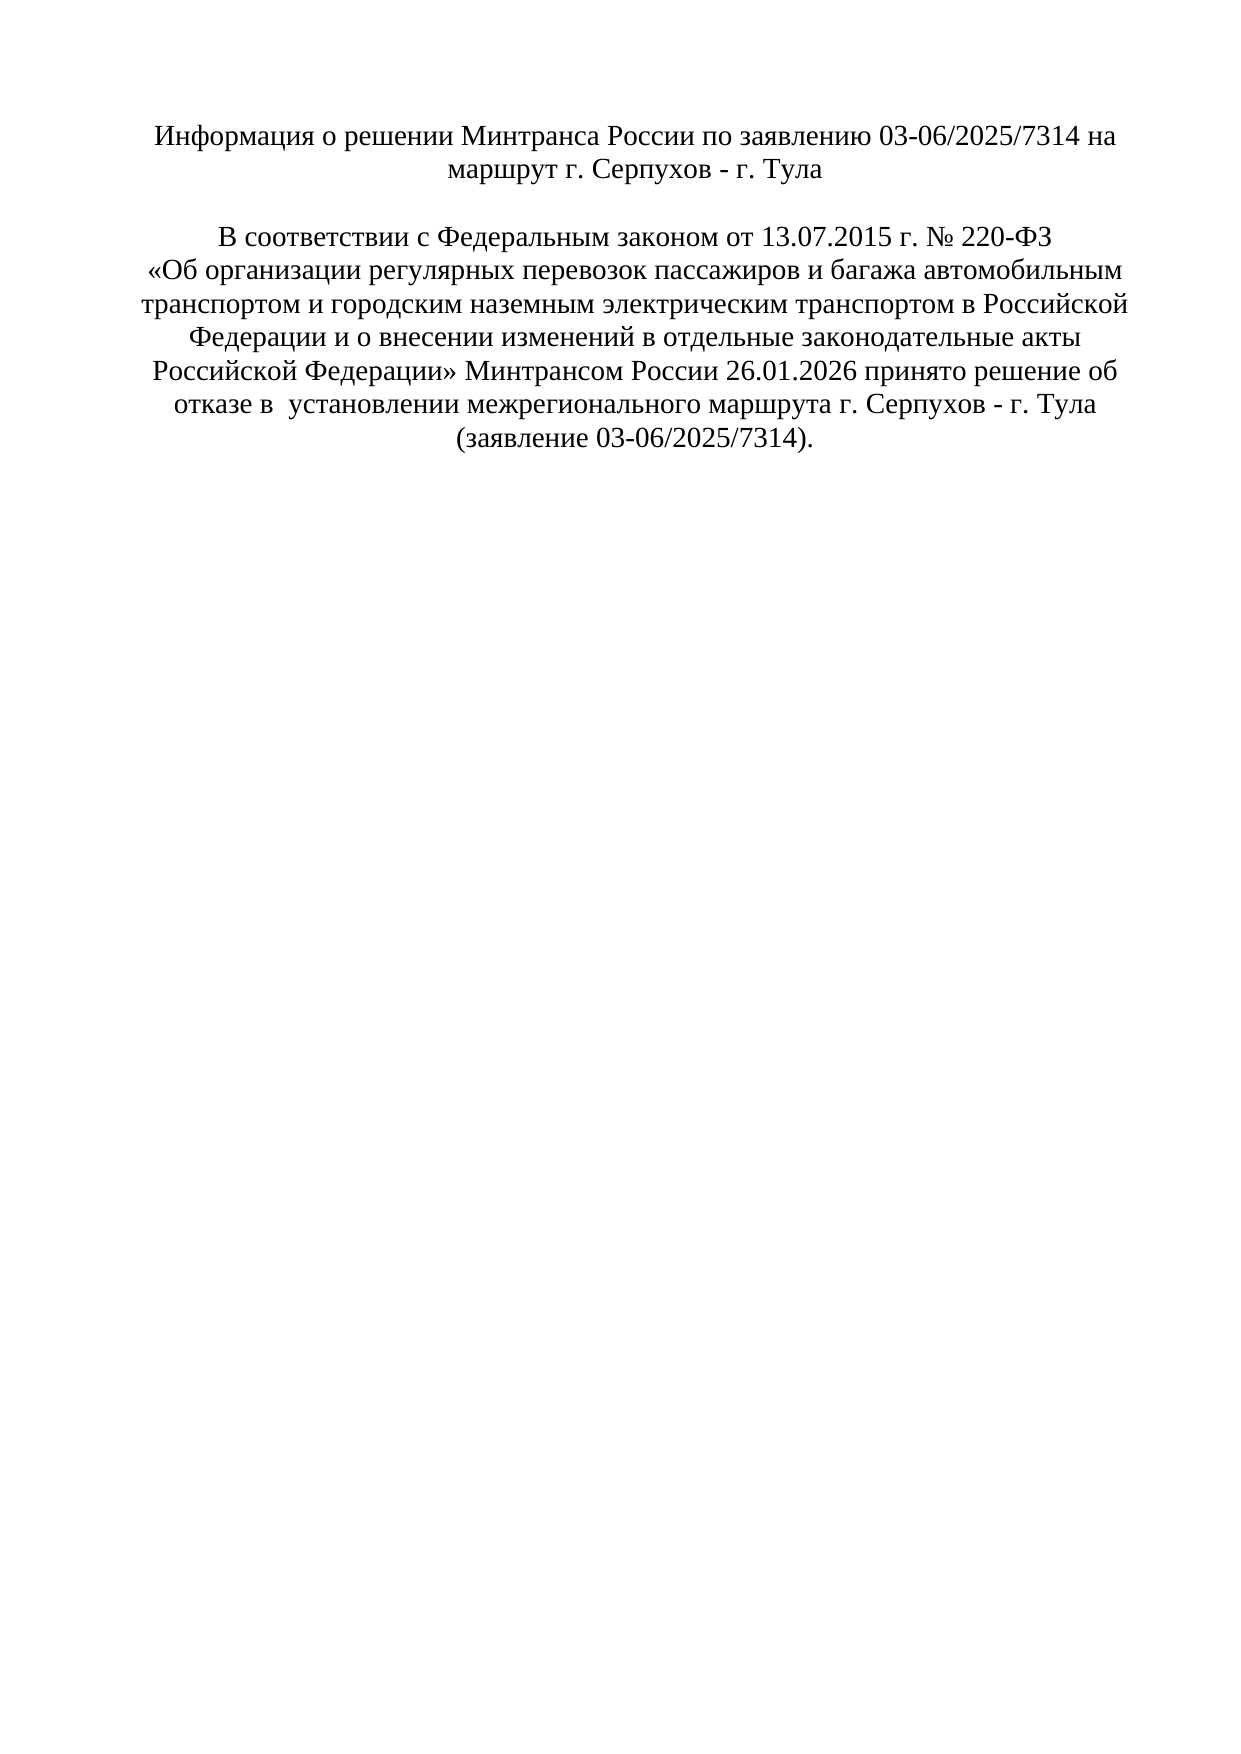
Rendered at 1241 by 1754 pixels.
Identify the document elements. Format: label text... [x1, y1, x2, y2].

text Информация о решении Минтранса России по заявлению 03-06/2025/7314 на маршрут г. Серпухов - г. Тула [118, 118, 1152, 185]
text В соответствии с Федеральным законом от 13.07.2015 г. № 220-ФЗ «Об организации регулярных перевозок пассажиров и багажа автомобильным транспортом и городским наземным электрическим транспортом в Российской Федерации и о внесении изменений в отдельные законодательные акты Российской Федерации» Минтрансом России 26.01.2026 принято решение об отказе в установлении межрегионального маршрута г. Серпухов - г. Тула (заявление 03-06/2025/7314). [118, 219, 1152, 453]
